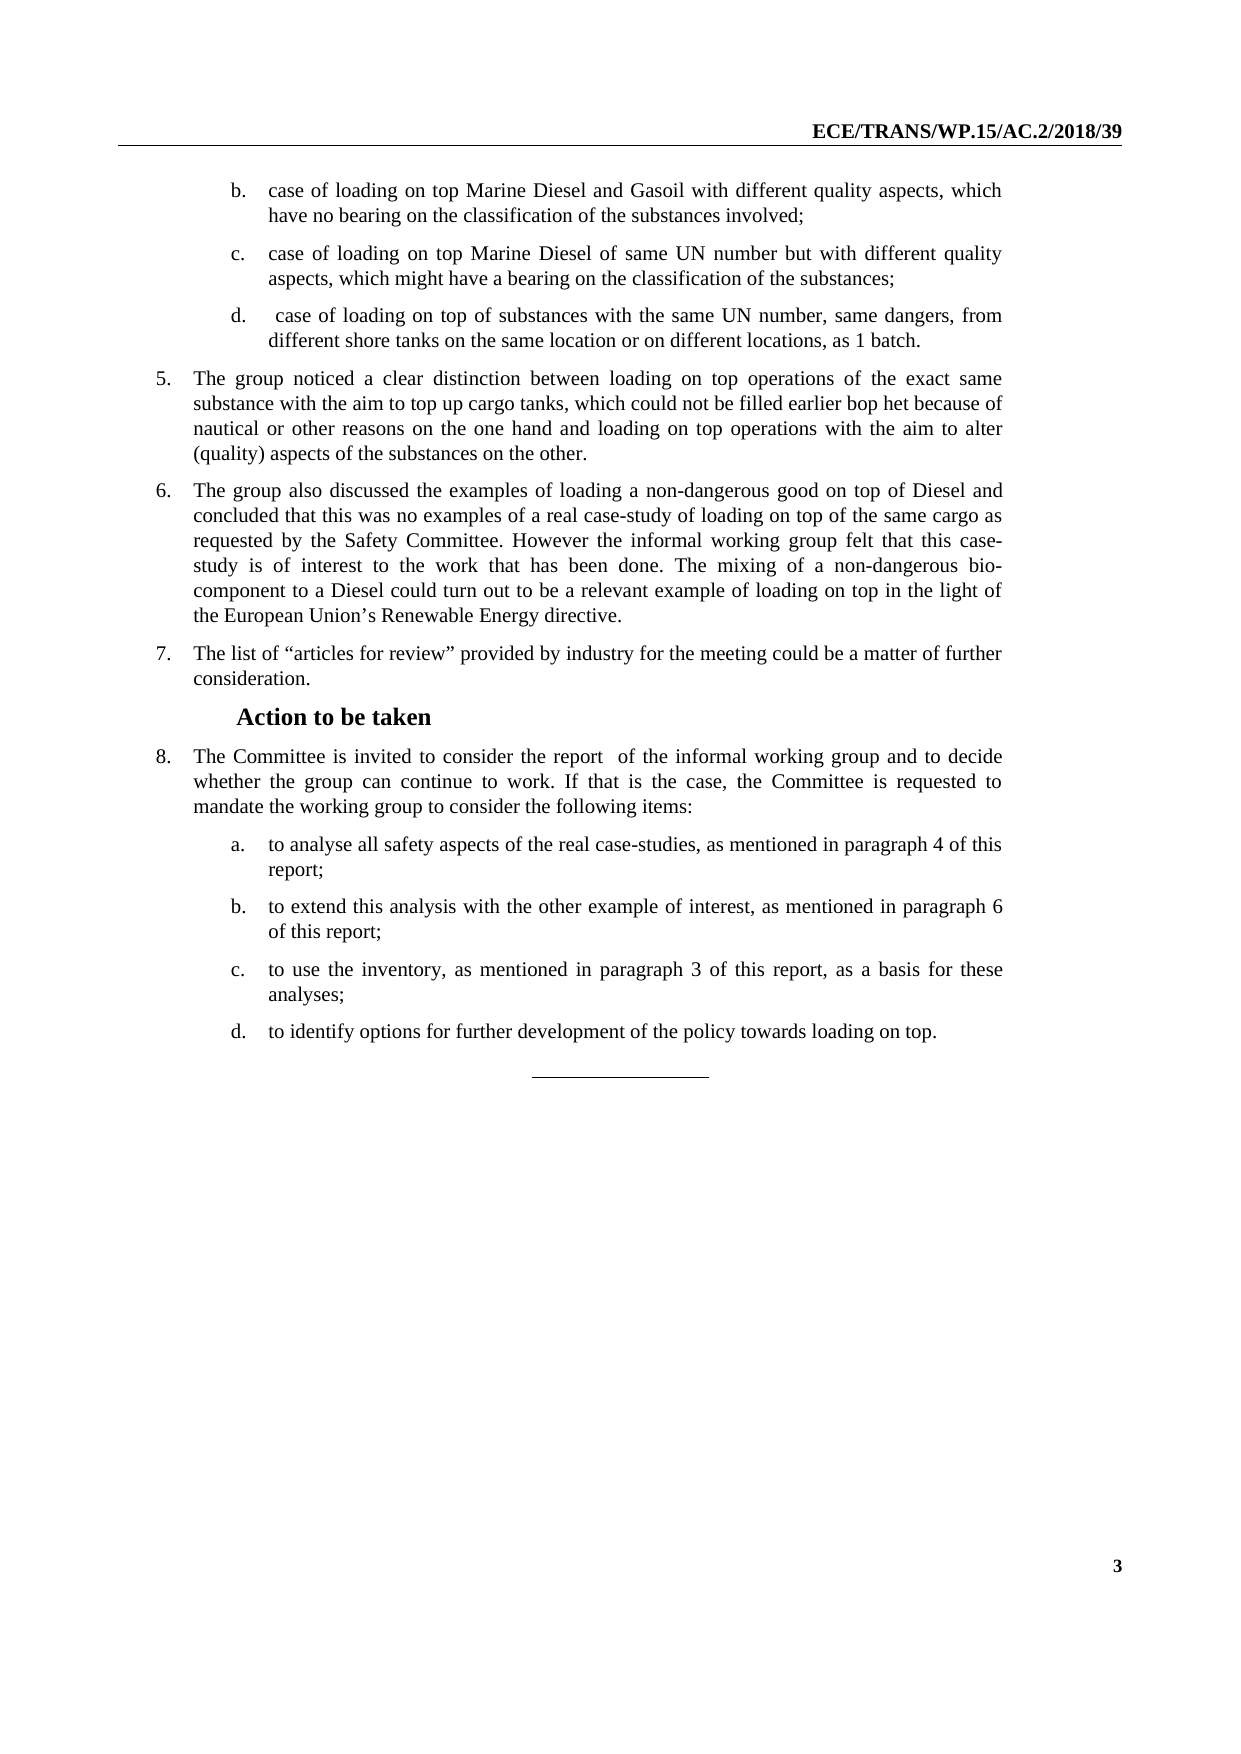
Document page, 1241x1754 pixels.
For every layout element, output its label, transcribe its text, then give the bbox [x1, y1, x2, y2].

list to extend this analysis with the other example of interest, as mentioned in paragraph 6 of this report; [231, 893, 1004, 943]
list to analyse all safety aspects of the real case-studies, as mentioned in paragraph 4 of this report; [231, 831, 1004, 881]
list case of loading on top of substances with the same UN number, same dangers, from different shore tanks on the same location or on different locations, as 1 batch. [231, 302, 1004, 352]
list Action to be taken [193, 702, 1004, 731]
list to identify options for further development of the policy towards loading on top. [231, 1018, 1004, 1043]
list The group also discussed the examples of loading a non-dangerous good on top of Diesel and concluded that this was no examples of a real case-study of loading on top of the same cargo as requested by the Safety Committee. However the informal working group felt that this case-study is of interest to the work that has been done. The mixing of a non-dangerous bio-component to a Diesel could turn out to be a relevant example of loading on top in the light of the European Union’s Renewable Energy directive. [156, 477, 1004, 627]
list The group noticed a clear distinction between loading on top operations of the exact same substance with the aim to top up cargo tanks, which could not be filled earlier bop het because of nautical or other reasons on the one hand and loading on top operations with the aim to alter (quality) aspects of the substances on the other. [156, 365, 1004, 465]
list The list of “articles for review” provided by industry for the meeting could be a matter of further consideration. [156, 640, 1004, 690]
list case of loading on top Marine Diesel of same UN number but with different quality aspects, which might have a bearing on the classification of the substances; [231, 240, 1004, 290]
list to use the inventory, as mentioned in paragraph 3 of this report, as a basis for these analyses; [231, 956, 1004, 1006]
list The Committee is invited to consider the report of the informal working group and to decide whether the group can continue to work. If that is the case, the Committee is requested to mandate the working group to consider the following items: [156, 743, 1004, 818]
list case of loading on top Marine Diesel and Gasoil with different quality aspects, which have no bearing on the classification of the substances involved; [231, 177, 1004, 227]
